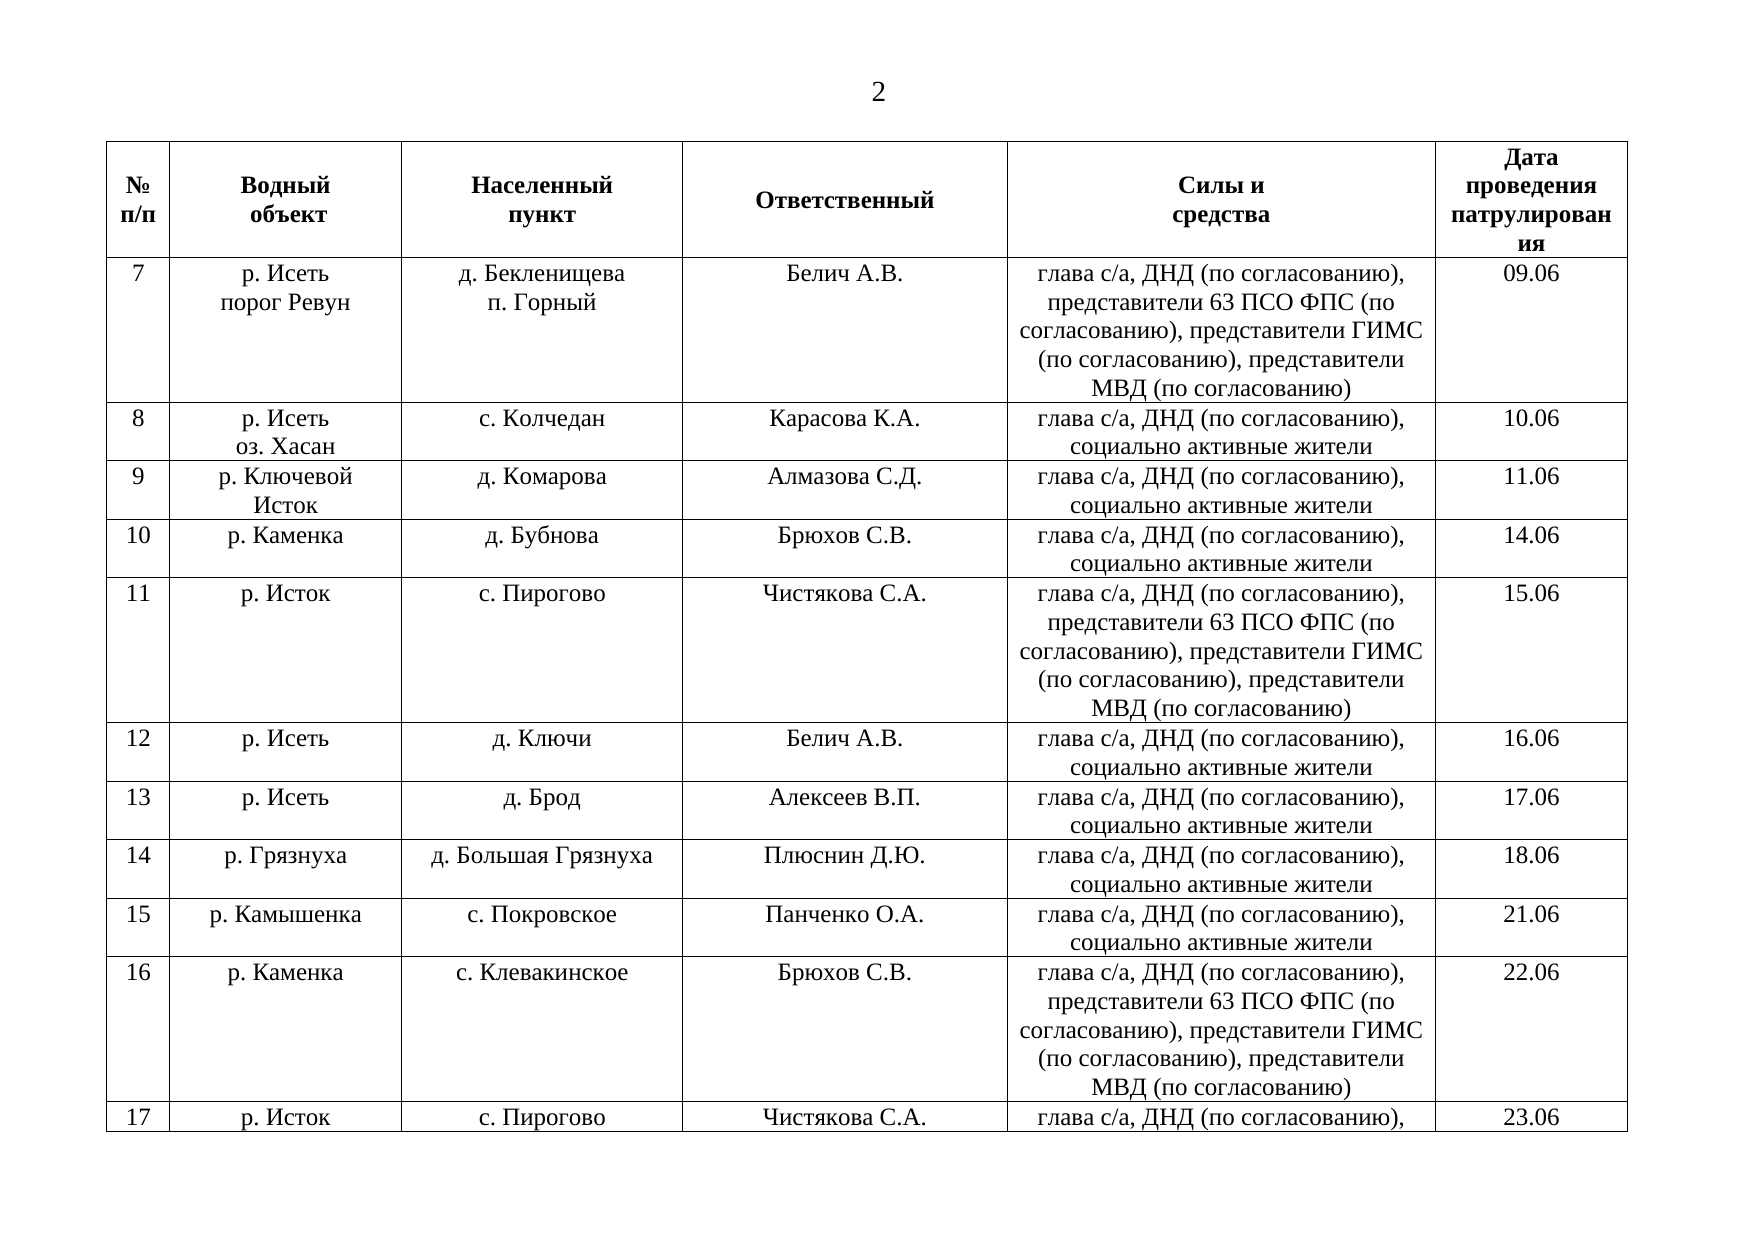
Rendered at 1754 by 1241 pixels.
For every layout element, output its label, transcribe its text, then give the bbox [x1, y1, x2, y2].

table_cell р. Исток [170, 578, 401, 722]
table_cell Белич А.В. [683, 723, 1007, 781]
table_cell глава с/а, ДНД (по согласованию), социально активные жители [1008, 403, 1435, 460]
table_cell р. Исеть оз. Хасан [170, 403, 401, 460]
table_cell с. Клевакинское [402, 957, 682, 1101]
table_header № п/п [107, 142, 169, 257]
table_cell Алексеев В.П. [683, 782, 1007, 839]
table_cell 13 [107, 782, 169, 839]
table_cell 16 [107, 957, 169, 1101]
table_cell глава с/а, ДНД (по согласованию), социально активные жители [1008, 782, 1435, 839]
table_cell глава с/а, ДНД (по согласованию), социально активные жители [1008, 520, 1435, 577]
table_cell 11 [107, 578, 169, 722]
table_cell Панченко О.А. [683, 899, 1007, 956]
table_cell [1008, 1102, 1435, 1131]
table_cell 11.06 [1436, 461, 1627, 519]
table_cell 18.06 [1436, 840, 1627, 898]
table_cell 16.06 [1436, 723, 1627, 781]
table_cell р. Исеть [170, 782, 401, 839]
table_cell д. Бекленищева п. Горный [402, 258, 682, 402]
table_cell р. Исеть порог Ревун [170, 258, 401, 402]
table_cell 8 [107, 403, 169, 460]
table_cell р. Камышенка [170, 899, 401, 956]
table_cell д. Бубнова [402, 520, 682, 577]
table_cell 15.06 [1436, 578, 1627, 722]
table_cell 7 [107, 258, 169, 402]
table_cell 10 [107, 520, 169, 577]
table_cell Белич А.В. [683, 258, 1007, 402]
table_cell Плюснин Д.Ю. [683, 840, 1007, 898]
table_cell р. Ключевой Исток [170, 461, 401, 519]
table_cell глава с/а, ДНД (по согласованию), социально активные жители [1008, 461, 1435, 519]
table_cell р. Каменка [170, 957, 401, 1101]
table_cell 17 [107, 1102, 169, 1131]
table_cell Брюхов С.В. [683, 520, 1007, 577]
table_cell 17.06 [1436, 782, 1627, 839]
table_header Ответственный [683, 142, 1007, 257]
table_cell глава с/а, ДНД (по согласованию), социально активные жители [1008, 899, 1435, 956]
table_cell 09.06 [1436, 258, 1627, 402]
table_cell Чистякова С.А. [683, 578, 1007, 722]
table_cell р. Исеть [170, 723, 401, 781]
table_cell 14.06 [1436, 520, 1627, 577]
table_cell Брюхов С.В. [683, 957, 1007, 1101]
table_header Дата проведения патрулирования [1436, 142, 1627, 257]
table_cell Алмазова С.Д. [683, 461, 1007, 519]
table_cell с. Пирогово [402, 1102, 682, 1131]
table_cell 14 [107, 840, 169, 898]
table_cell р. Грязнуха [170, 840, 401, 898]
table_header Силы и средства [1008, 142, 1435, 257]
table_cell 22.06 [1436, 957, 1627, 1101]
table_header Населенный пункт [402, 142, 682, 257]
table_cell 23.06 [1436, 1102, 1627, 1131]
table_header Водный объект [170, 142, 401, 257]
table_cell д. Комарова [402, 461, 682, 519]
table_cell д. Большая Грязнуха [402, 840, 682, 898]
table_cell 10.06 [1436, 403, 1627, 460]
table_cell глава с/а, ДНД (по согласованию), социально активные жители [1008, 723, 1435, 781]
table_cell 12 [107, 723, 169, 781]
table_cell глава с/а, ДНД (по согласованию), социально активные жители [1008, 840, 1435, 898]
table_cell р. Каменка [170, 520, 401, 577]
table_cell Чистякова С.А. [683, 1102, 1007, 1131]
table_cell д. Ключи [402, 723, 682, 781]
table_cell 21.06 [1436, 899, 1627, 956]
table_cell 15 [107, 899, 169, 956]
table_cell с. Покровское [402, 899, 682, 956]
table_cell Карасова К.А. [683, 403, 1007, 460]
table_cell с. Колчедан [402, 403, 682, 460]
table_cell с. Пирогово [402, 578, 682, 722]
table_cell д. Брод [402, 782, 682, 839]
table_cell 9 [107, 461, 169, 519]
table_cell р. Исток [170, 1102, 401, 1131]
